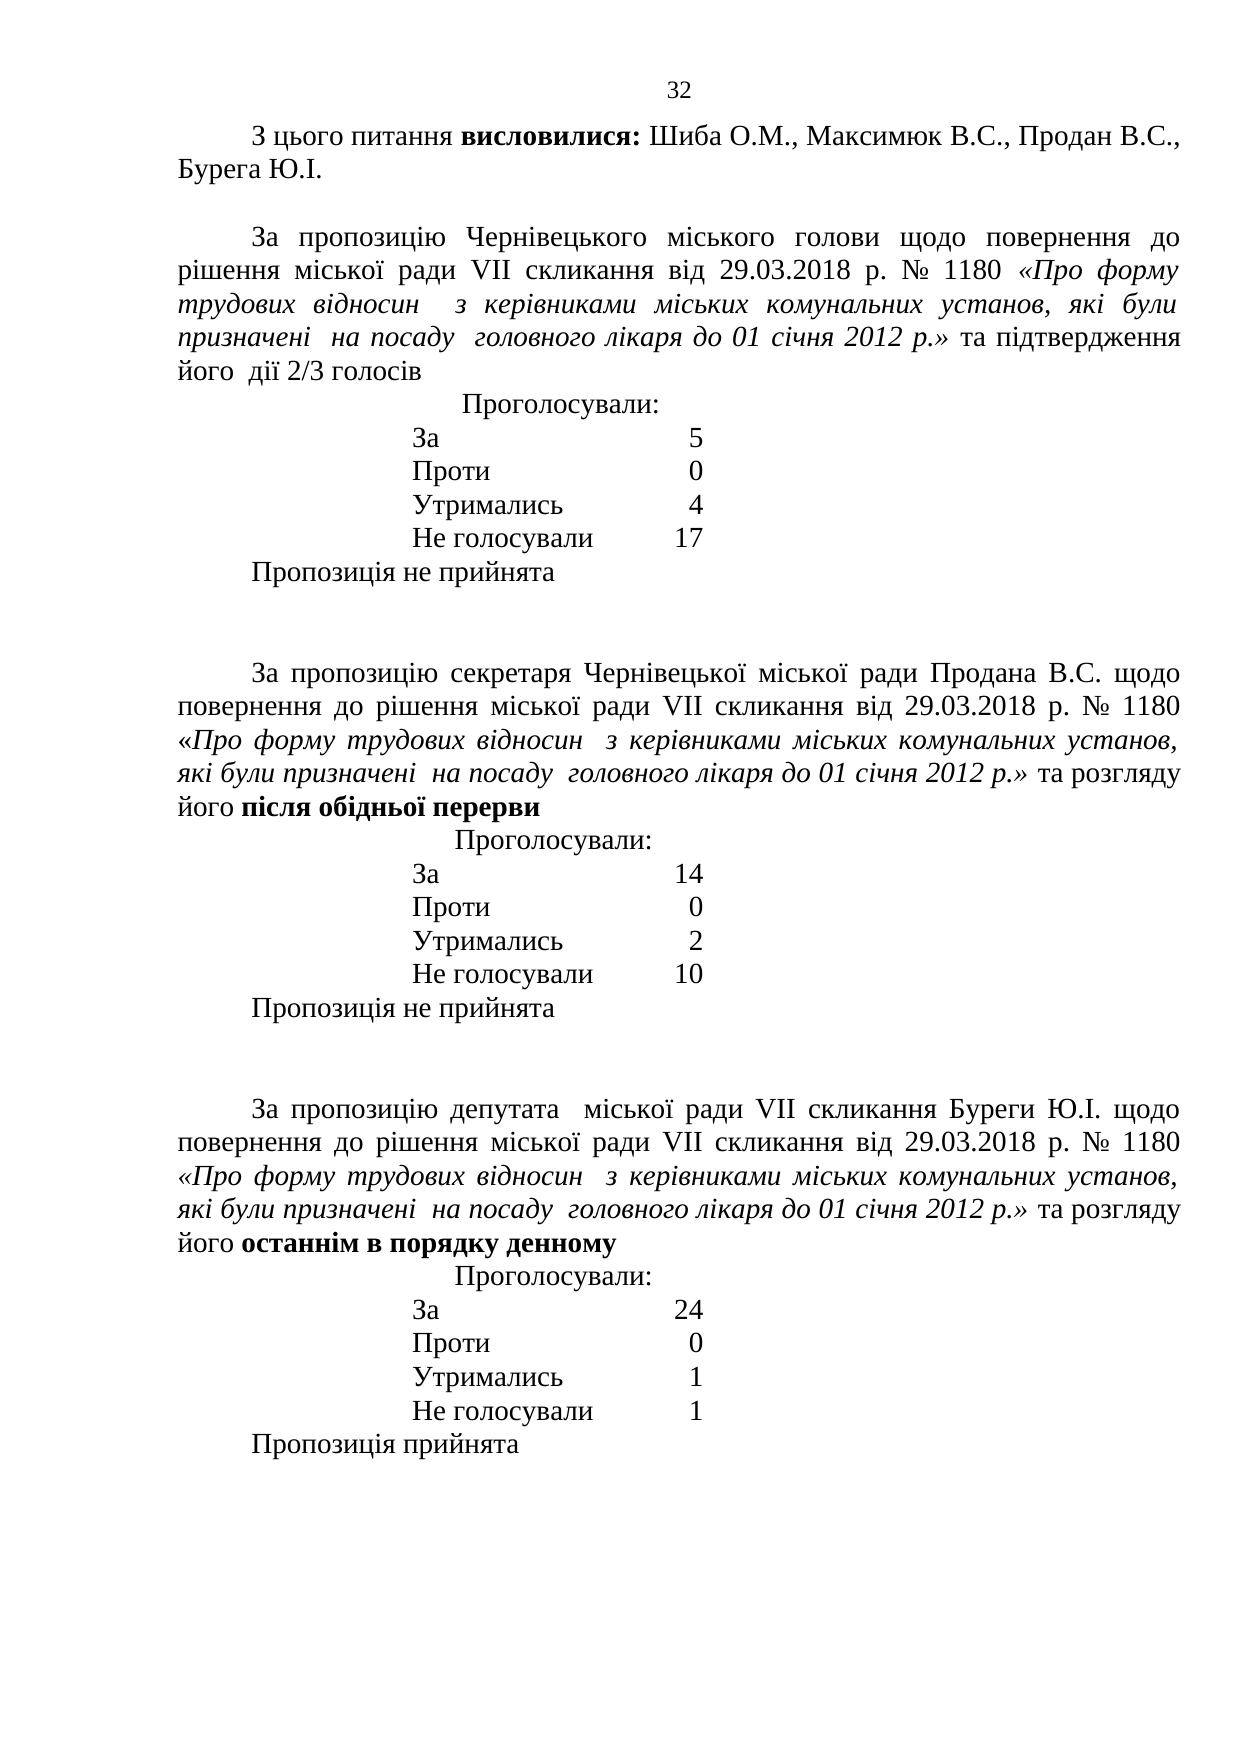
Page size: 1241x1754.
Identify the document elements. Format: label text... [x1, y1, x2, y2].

text Пропозиція не прийнята [177, 990, 1181, 1024]
table_cell 1 [663, 1359, 751, 1393]
table_cell 17 [663, 521, 751, 554]
table_cell 0 [663, 1326, 751, 1359]
table_cell 4 [663, 487, 751, 521]
text За пропозицію секретаря Чернівецької міської ради Продана В.С. щодо повернення до рішення міської ради VІІ скликання від 29.03.2018 р. № 1180 «Про форму трудових відносин з керівниками міських комунальних установ, які були призначені на посаду головного лікаря до 01 січня 2012 р.» та розгляду його після обідньої перерви [177, 655, 1181, 822]
table_cell 2 [663, 923, 751, 957]
text За пропозицію депутата міської ради VІІ скликання Буреги Ю.І. щодо повернення до рішення міської ради VІІ скликання від 29.03.2018 р. № 1180 «Про форму трудових відносин з керівниками міських комунальних установ, які були призначені на посаду головного лікаря до 01 січня 2012 р.» та розгляду його останнім в порядку денному [177, 1091, 1181, 1258]
table_cell Проти [401, 1326, 663, 1359]
table_cell 1 [663, 1393, 751, 1426]
text Проголосували: [177, 386, 1181, 420]
table_header 24 [663, 1292, 751, 1326]
text За пропозицію Чернівецького міського голови щодо повернення до рішення міської ради VІІ скликання від 29.03.2018 р. № 1180 «Про форму трудових відносин з керівниками міських комунальних установ, які були призначені на посаду головного лікаря до 01 січня 2012 р.» та підтвердження його дії 2/3 голосів [177, 219, 1181, 386]
text Проголосували: [177, 1258, 1181, 1292]
table_cell 10 [663, 957, 751, 990]
table_cell 0 [663, 890, 751, 923]
text Пропозиція прийнята [177, 1426, 1181, 1460]
text Проголосували: [177, 822, 1181, 856]
table_header За [401, 1292, 663, 1326]
table_cell Утримались [401, 923, 663, 957]
table_cell Утримались [401, 487, 663, 521]
table_header За [401, 856, 663, 889]
text Пропозиція не прийнята [177, 554, 1181, 588]
table_cell 0 [663, 454, 751, 487]
table_cell Проти [401, 454, 663, 487]
table_cell Утримались [401, 1359, 663, 1393]
table_cell Проти [401, 890, 663, 923]
table_header 5 [663, 420, 751, 453]
table_header 14 [663, 856, 751, 889]
table_header За [401, 420, 663, 453]
table_cell Не голосували [401, 1393, 663, 1426]
table_cell Не голосували [401, 521, 663, 554]
table_cell Не голосували [401, 957, 663, 990]
text З цього питання висловилися: Шиба О.М., Максимюк В.С., Продан В.С., Бурега Ю.І. [177, 118, 1181, 185]
